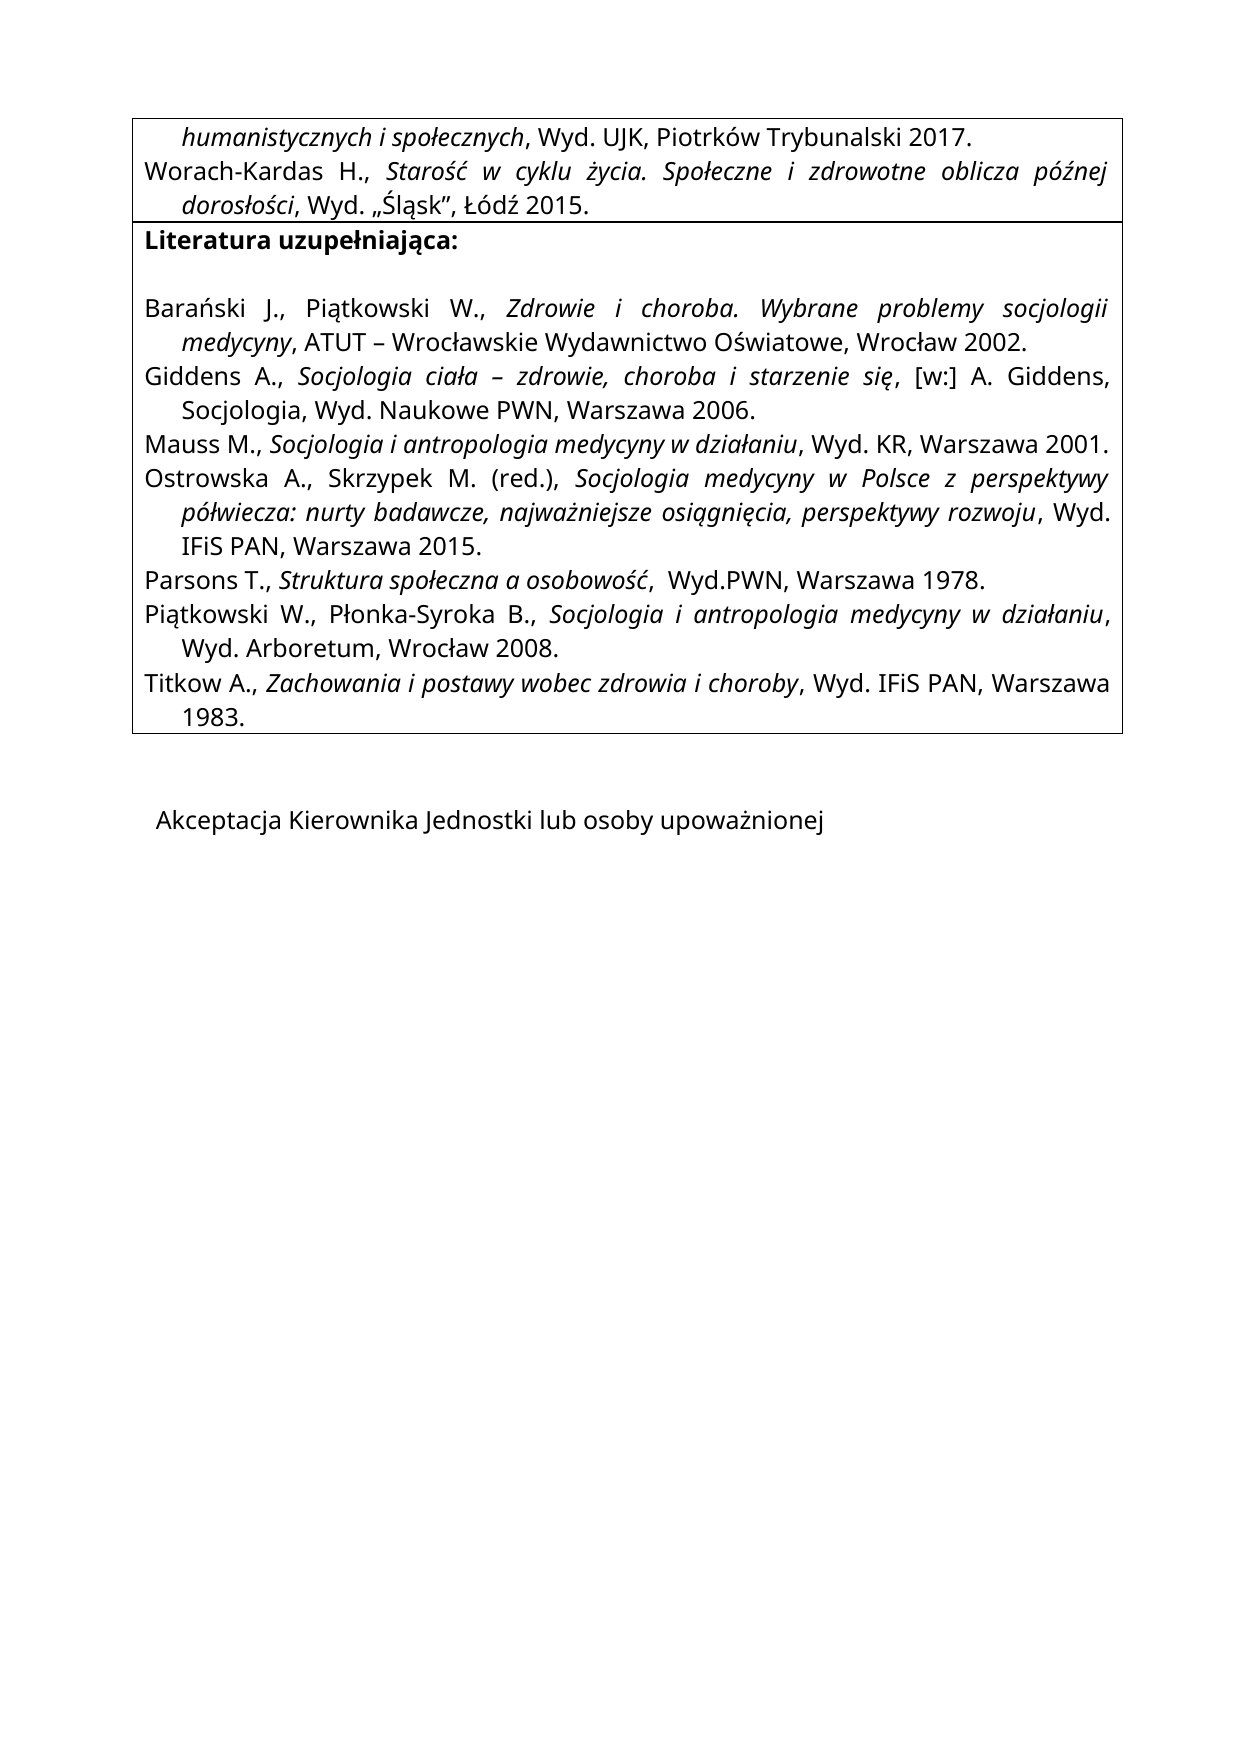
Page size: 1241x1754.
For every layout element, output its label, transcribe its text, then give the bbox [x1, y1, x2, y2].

text Akceptacja Kierownika Jednostki lub osoby upoważnionej [156, 802, 1122, 837]
table_cell Literatura uzupełniająca: Barański J., Piątkowski W., Zdrowie i choroba. Wybrane problemy socjologii medycyny, ATUT – Wrocławskie Wydawnictwo Oświatowe, Wrocław 2002. Giddens A., Socjologia ciała – zdrowie, choroba i starzenie się, [w:] A. Giddens, Socjologia, Wyd. Naukowe PWN, Warszawa 2006. Mauss M., Socjologia i antropologia medycyny w działaniu, Wyd. KR, Warszawa 2001. Ostrowska A., Skrzypek M. (red.), Socjologia medycyny w Polsce z perspektywy półwiecza: nurty badawcze, najważniejsze osiągnięcia, perspektywy rozwoju, Wyd. IFiS PAN, Warszawa 2015. Parsons T., Struktura społeczna a osobowość, Wyd.PWN, Warszawa 1978. Piątkowski W., Płonka-Syroka B., Socjologia i antropologia medycyny w działaniu, Wyd. Arboretum, Wrocław 2008. Titkow A., Zachowania i postawy wobec zdrowia i choroby, Wyd. IFiS PAN, Warszawa 1983. [133, 223, 1122, 733]
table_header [133, 119, 1122, 221]
